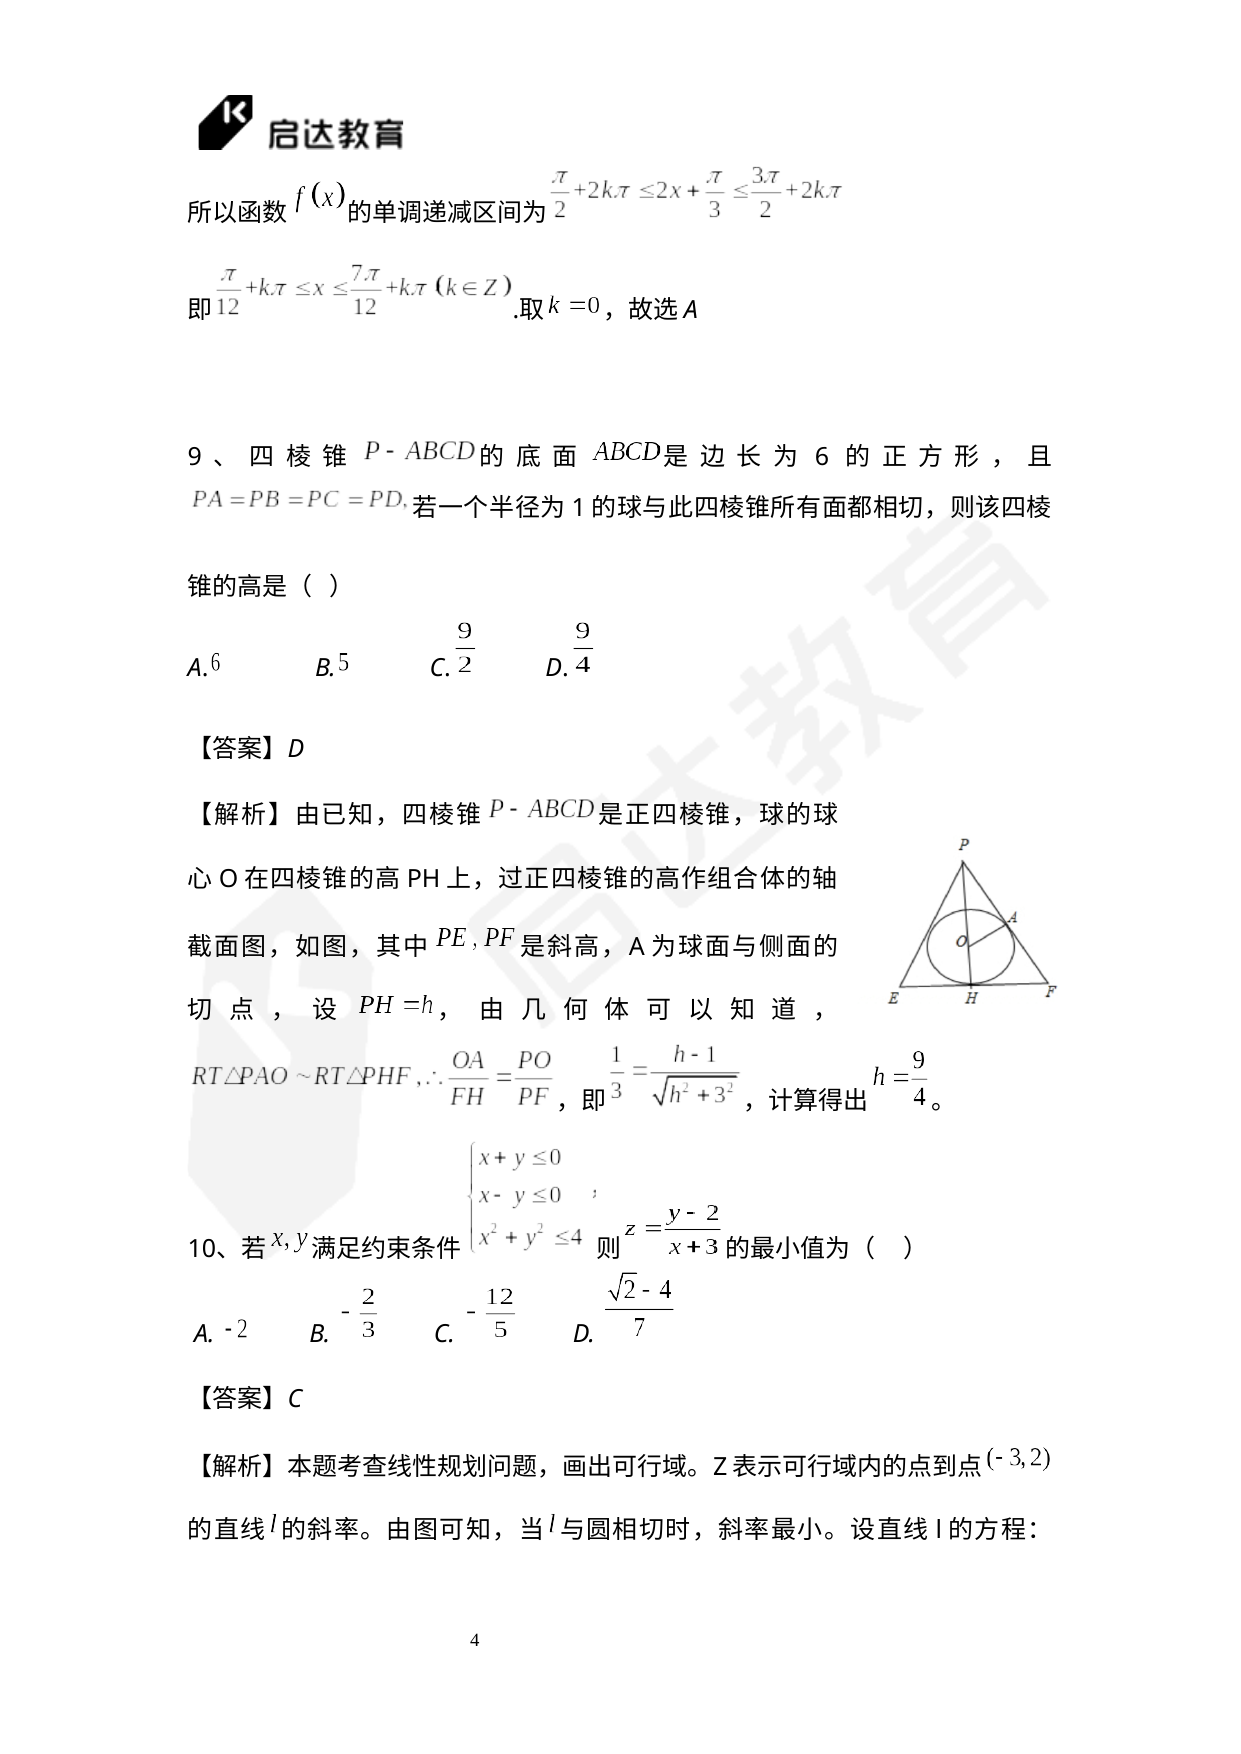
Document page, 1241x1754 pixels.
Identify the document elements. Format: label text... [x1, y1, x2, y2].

text A. B. C. D. [187, 617, 1053, 714]
text 10、若满足约束条件则的最小值为（ ） [187, 1137, 1053, 1267]
text 【解析】本题考查线性规划问题，画出可行域。Z表示可行域内的点到点的直线的斜率。由图可知，当与圆相切时，斜率最小。设直线l的方程：到的距离为2，。解得或，所以答案选C。 [187, 1429, 1053, 1559]
picture [857, 818, 1068, 1032]
text 【答案】C [187, 1364, 1053, 1429]
picture [198, 95, 404, 150]
text 【解析】由已知，四棱锥是正四棱锥，球的球心O在四棱锥的高PH上，过正四棱锥的高作组合体的轴截面图，如图，其中是斜高，A为球面与侧面的切点，设，由几何体可以知道，，即，计算得出。 [187, 779, 1053, 1137]
text 所以函数的单调递减区间为 [187, 162, 1053, 259]
text A. B. C. D. [187, 1267, 1053, 1364]
text 9、四棱锥的底面是边长为6的正方形，且若一个半径为1的球与此四棱锥所有面都相切，则该四棱锥的高是（ ） [187, 422, 1053, 617]
text 【答案】D [187, 714, 1053, 779]
text 即.取，故选A [187, 259, 1053, 357]
